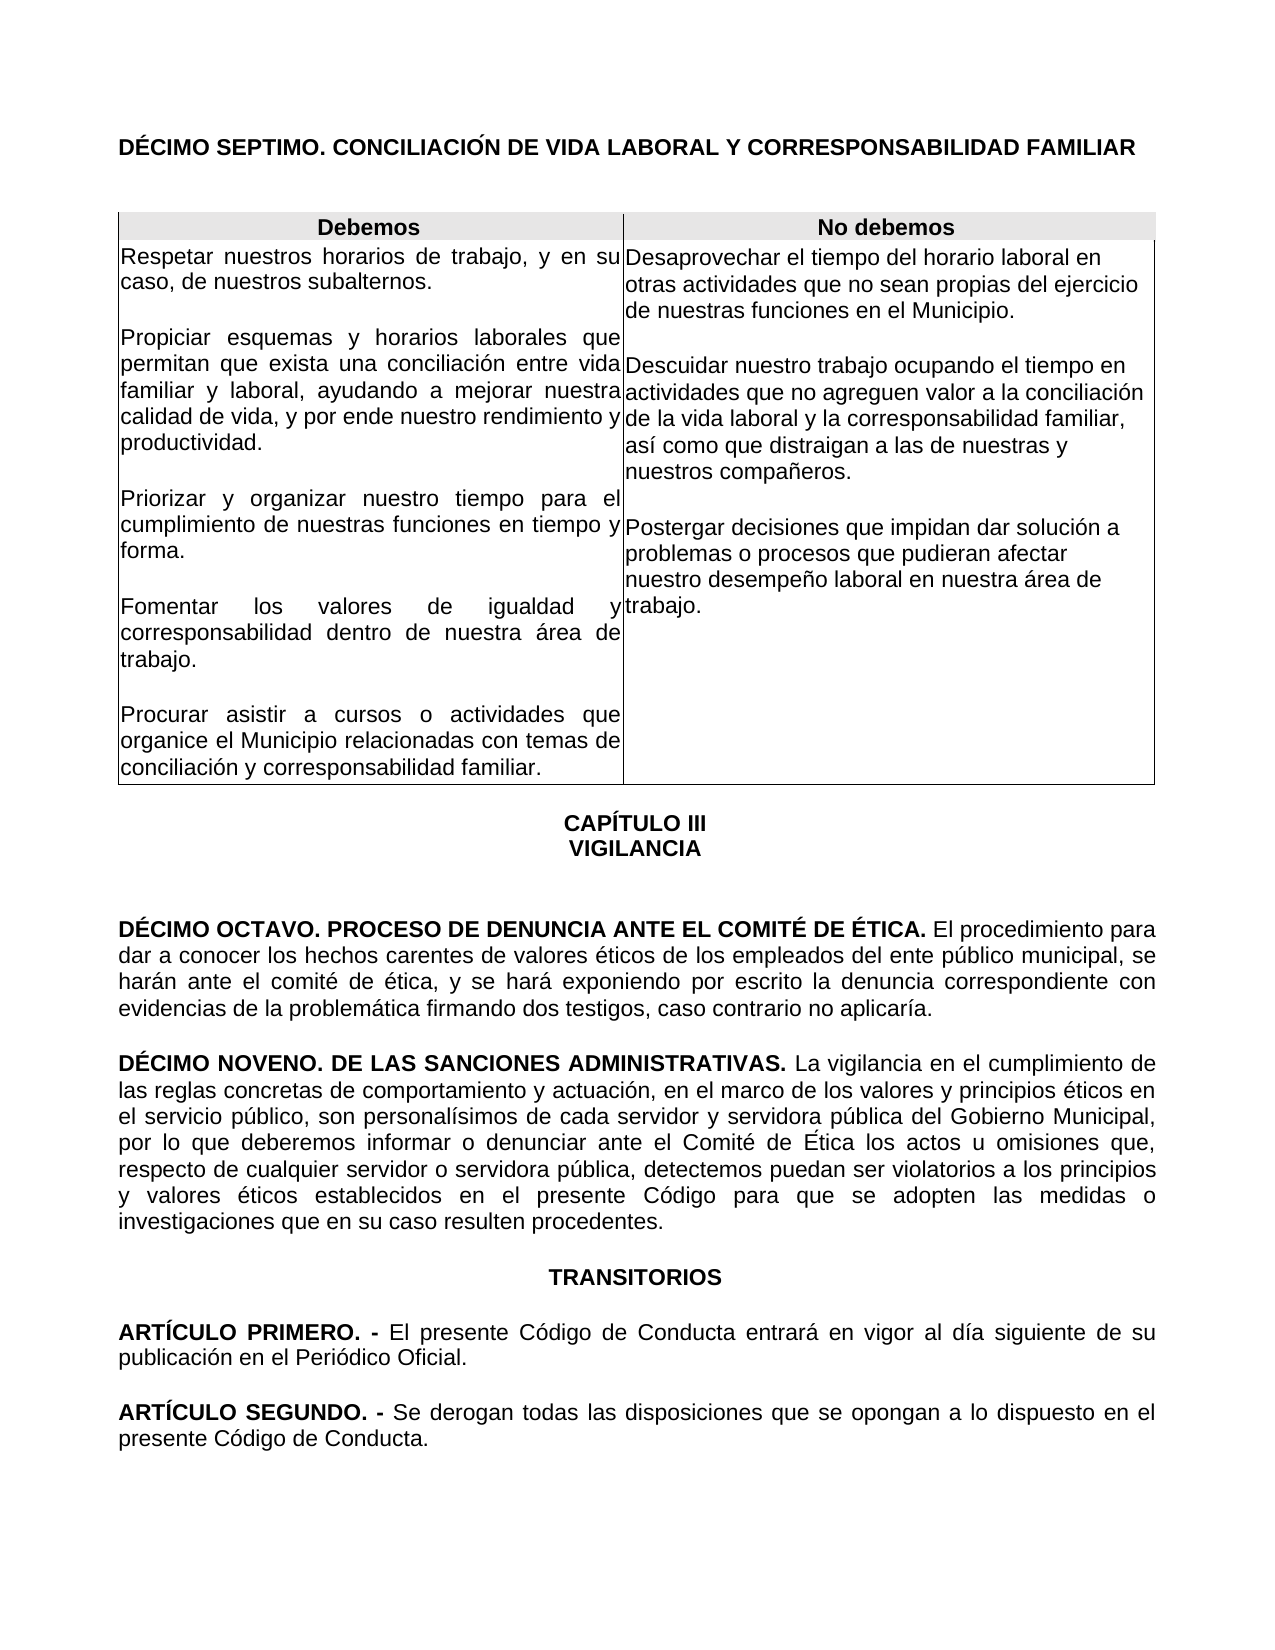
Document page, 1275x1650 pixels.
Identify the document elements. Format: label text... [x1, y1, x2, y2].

text CAPÍTULO III VIGILANCIA [562, 811, 708, 861]
text DÉCIMO OCTAVO. PROCESO DE DENUNCIA ANTE EL COMITÉ DE ÉTICA. El procedimiento para dar a conocer los hechos carentes de valores éticos de los empleados del ente público municipal, se harán ante el comité de ética, y se hará exponiendo por escrito la denuncia correspondiente con evidencias de la problemática firmando dos testigos, caso contrario no aplicaría. [118, 916, 1156, 1021]
text DÉCIMO SEPTIMO. CONCILIACIÓN DE VIDA LABORAL Y CORRESPONSABILIDAD FAMILIAR [118, 134, 1171, 159]
table_cell Respetar nuestros horarios de trabajo, y en su caso, de nuestros subalternos. Propiciar esquemas y horarios laborales que permitan que exista una conciliación entre vida familiar y laboral, ayudando a mejorar nuestra calidad de vida, y por ende nuestro rendimiento y productividad. Priorizar y organizar nuestro tiempo para el cumplimiento de nuestras funciones en tiempo y forma. Fomentar los valores de igualdad y corresponsabilidad dentro de nuestra área de trabajo. Procurar asistir a cursos o actividades que organice el Municipio relacionadas con temas de conciliación y corresponsabilidad familiar. [119, 242, 623, 784]
table_cell Desaprovechar el tiempo del horario laboral en otras actividades que no sean propias del ejercicio de nuestras funciones en el Municipio. Descuidar nuestro trabajo ocupando el tiempo en actividades que no agreguen valor a la conciliación de la vida laboral y la corresponsabilidad familiar, así como que distraigan a las de nuestras y nuestros compañeros. Postergar decisiones que impidan dar solución a problemas o procesos que pudieran afectar nuestro desempeño laboral en nuestra área de trabajo. [624, 240, 1154, 784]
text ARTÍCULO PRIMERO. - El presente Código de Conducta entrará en vigor al día siguiente de su publicación en el Periódico Oficial. [118, 1320, 1156, 1370]
table_header No debemos [624, 214, 1153, 240]
text DÉCIMO NOVENO. DE LAS SANCIONES ADMINISTRATIVAS. La vigilancia en el cumplimiento de las reglas concretas de comportamiento y actuación, en el marco de los valores y principios éticos en el servicio público, son personalísimos de cada servidor y servidora pública del Gobierno Municipal, por lo que deberemos informar o denunciar ante el Comité de Ética los actos u omisiones que, respecto de cualquier servidor o servidora pública, detectemos puedan ser violatorios a los principios y valores éticos establecidos en el presente Código para que se adopten las medidas o investigaciones que en su caso resulten procedentes. [118, 1050, 1156, 1235]
text ARTÍCULO SEGUNDO. - Se derogan todas las disposiciones que se opongan a lo dispuesto en el presente Código de Conducta. [118, 1399, 1155, 1451]
table_header Debemos [119, 214, 623, 240]
text TRANSITORIOS [544, 1264, 726, 1290]
